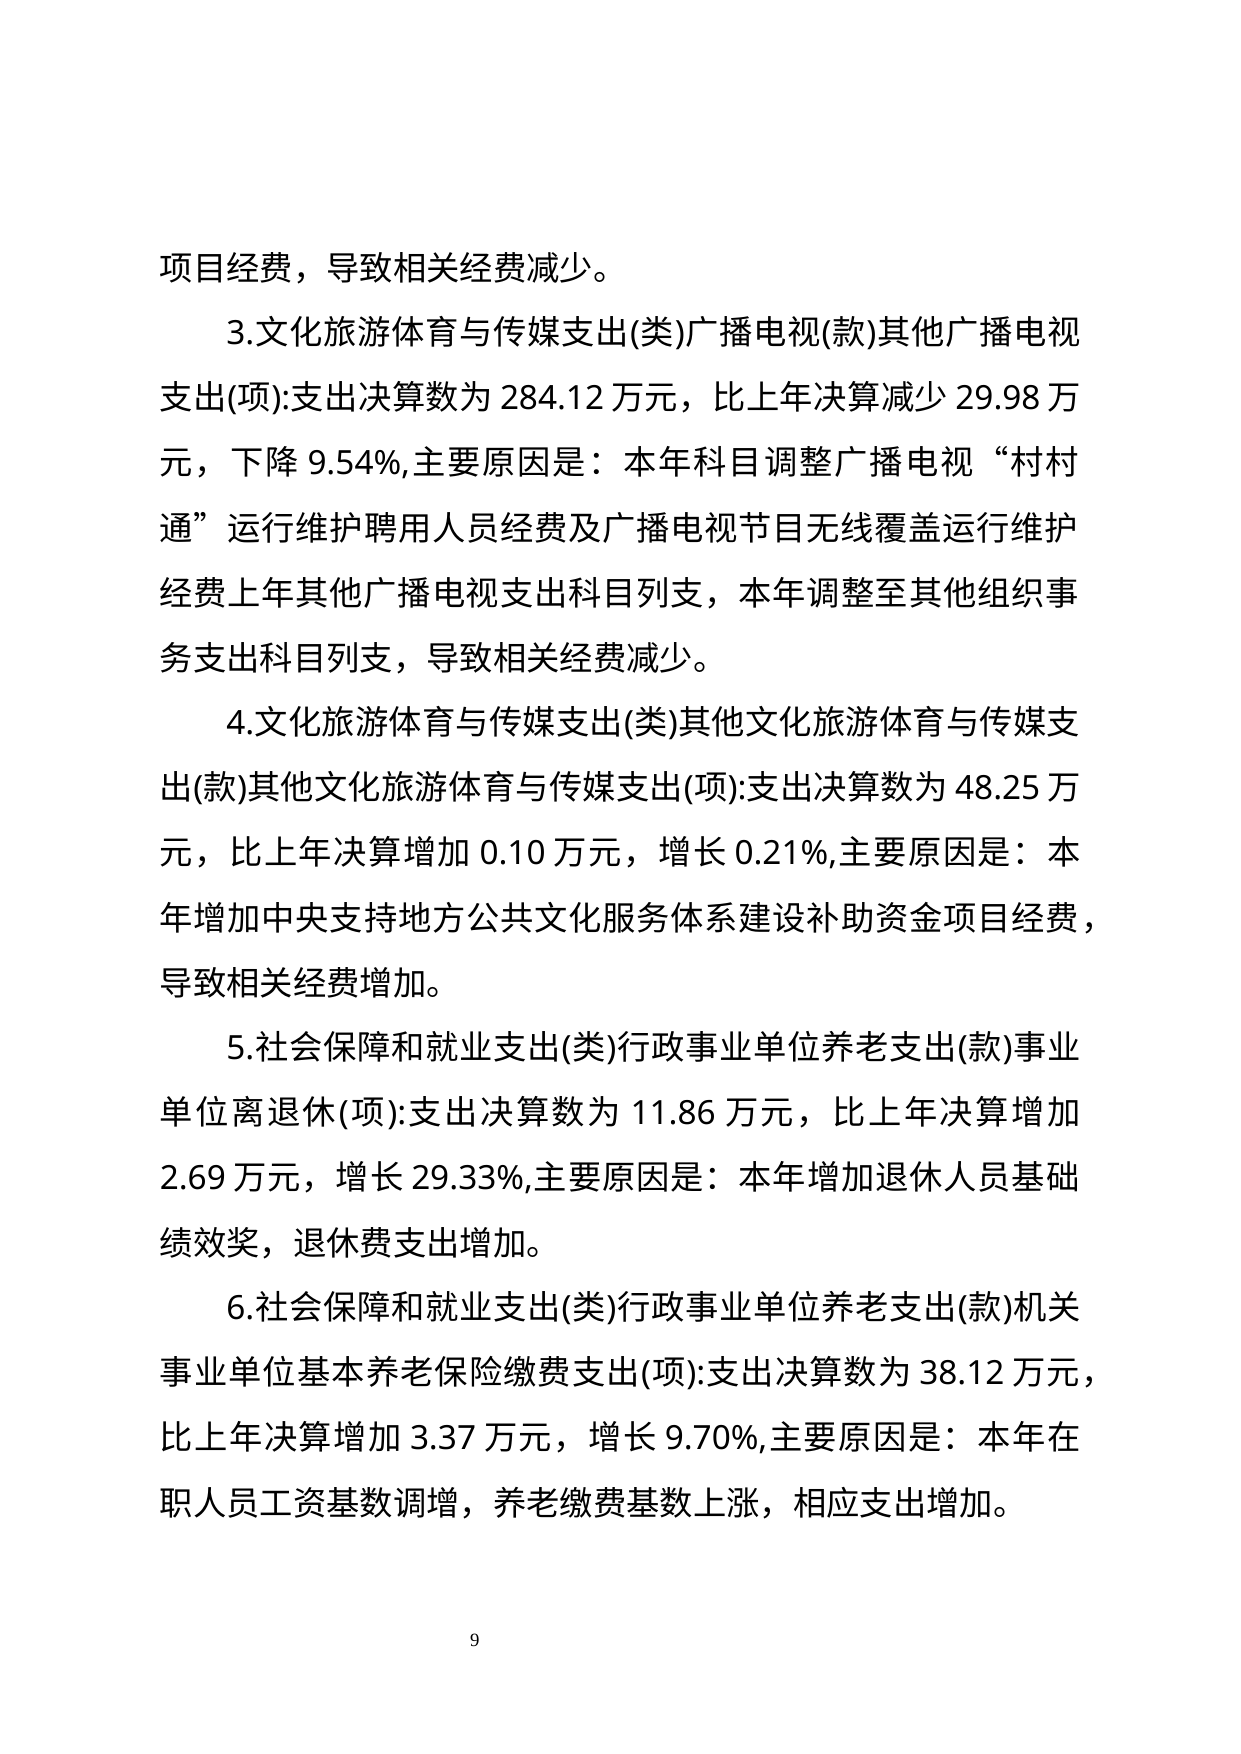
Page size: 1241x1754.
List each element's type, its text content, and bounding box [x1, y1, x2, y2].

text 4.文化旅游体育与传媒支出(类)其他文化旅游体育与传媒支出(款)其他文化旅游体育与传媒支出(项):支出决算数为48.25万元，比上年决算增加0.10万元，增长0.21%,主要原因是：本年增加中央支持地方公共文化服务体系建设补助资金项目经费，导致相关经费增加。 [159, 688, 1081, 1013]
text 6.社会保障和就业支出(类)行政事业单位养老支出(款)机关事业单位基本养老保险缴费支出(项):支出决算数为38.12万元，比上年决算增加3.37万元，增长9.70%,主要原因是：本年在职人员工资基数调增，养老缴费基数上涨，相应支出增加。 [159, 1273, 1081, 1533]
text 5.社会保障和就业支出(类)行政事业单位养老支出(款)事业单位离退休(项):支出决算数为11.86万元，比上年决算增加2.69万元，增长29.33%,主要原因是：本年增加退休人员基础绩效奖，退休费支出增加。 [159, 1013, 1081, 1273]
text 3.文化旅游体育与传媒支出(类)广播电视(款)其他广播电视支出(项):支出决算数为284.12万元，比上年决算减少29.98万元，下降9.54%,主要原因是：本年科目调整广播电视“村村通”运行维护聘用人员经费及广播电视节目无线覆盖运行维护经费上年其他广播电视支出科目列支，本年调整至其他组织事务支出科目列支，导致相关经费减少。 [159, 298, 1081, 688]
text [159, 233, 1081, 298]
